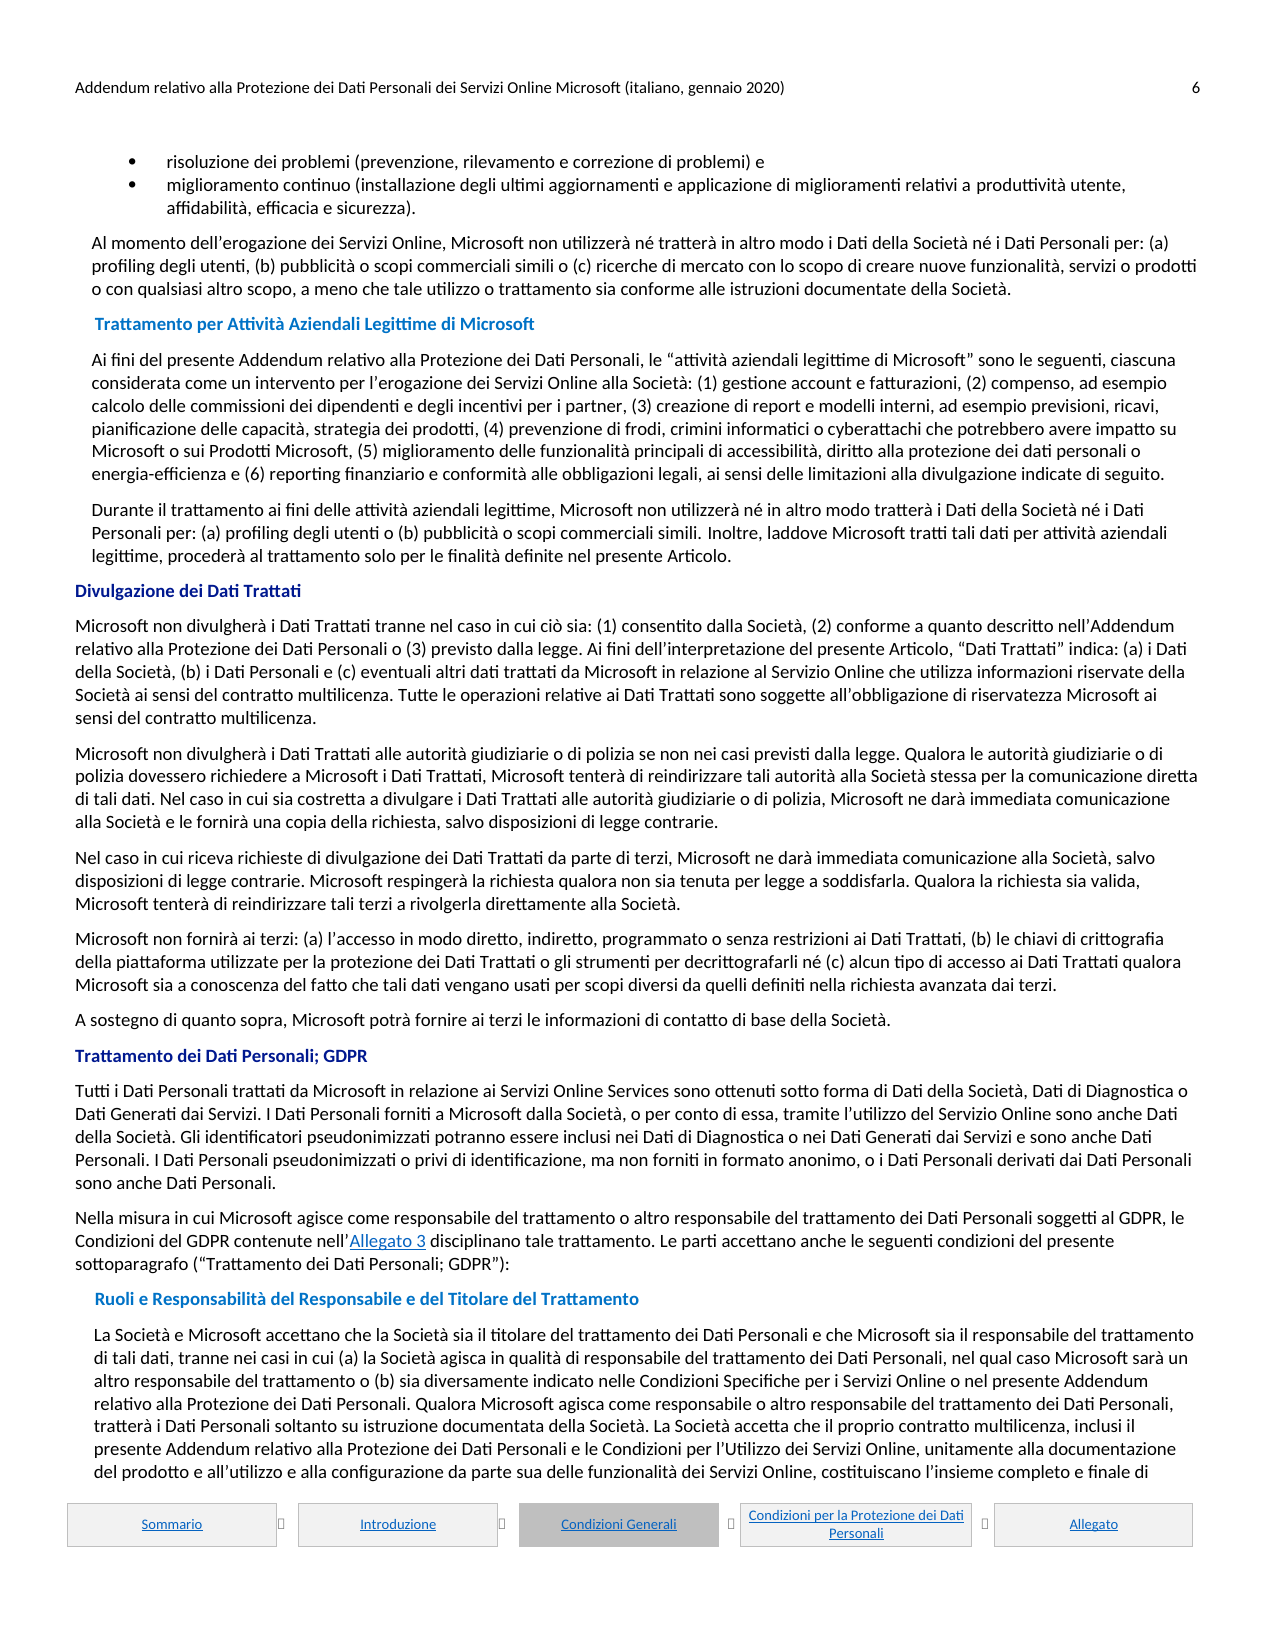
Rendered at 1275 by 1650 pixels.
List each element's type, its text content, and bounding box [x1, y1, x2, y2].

list Tutti i Dati Personali trattati da Microsoft in relazione ai Servizi Online Services sono ottenuti sotto forma di Dati della Società, Dati di Diagnostica o Dati Generati dai Servizi. I Dati Personali forniti a Microsoft dalla Società, o per conto di essa, tramite l’utilizzo del Servizio Online sono anche Dati della Società. Gli identificatori pseudonimizzati potranno essere inclusi nei Dati di Diagnostica o nei Dati Generati dai Servizi e sono anche Dati Personali. I Dati Personali pseudonimizzati o privi di identificazione, ma non forniti in formato anonimo, o i Dati Personali derivati dai Dati Personali sono anche Dati Personali. [75, 1079, 1200, 1194]
subtitle Trattamento dei Dati Personali; GDPR [75, 1044, 1200, 1067]
list Ruoli e Responsabilità del Responsabile e del Titolare del Trattamento [94, 1287, 1200, 1310]
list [94, 1323, 1200, 1483]
list Microsoft non divulgherà i Dati Trattati tranne nel caso in cui ciò sia: (1) consentito dalla Società, (2) conforme a quanto descritto nell’Addendum relativo alla Protezione dei Dati Personali o (3) previsto dalla legge. Ai fini dell’interpretazione del presente Articolo, “Dati Trattati” indica: (a) i Dati della Società, (b) i Dati Personali e (c) eventuali altri dati trattati da Microsoft in relazione al Servizio Online che utilizza informazioni riservate della Società ai sensi del contratto multilicenza. Tutte le operazioni relative ai Dati Trattati sono soggette all’obbligazione di riservatezza Microsoft ai sensi del contratto multilicenza. [75, 614, 1200, 729]
list Durante il trattamento ai fini delle attività aziendali legittime, Microsoft non utilizzerà né in altro modo tratterà i Dati della Società né i Dati Personali per: (a) profiling degli utenti o (b) pubblicità o scopi commerciali simili. Inoltre, laddove Microsoft tratti tali dati per attività aziendali legittime, procederà al trattamento solo per le finalità definite nel presente Articolo. [91, 498, 1200, 567]
list Microsoft non fornirà ai terzi: (a) l’accesso in modo diretto, indiretto, programmato o senza restrizioni ai Dati Trattati, (b) le chiavi di crittografia della piattaforma utilizzate per la protezione dei Dati Trattati o gli strumenti per decrittografarli né (c) alcun tipo di accesso ai Dati Trattati qualora Microsoft sia a conoscenza del fatto che tali dati vengano usati per scopi diversi da quelli definiti nella richiesta avanzata dai terzi. [75, 927, 1200, 996]
subtitle Divulgazione dei Dati Trattati [75, 579, 1200, 602]
list A sostegno di quanto sopra, Microsoft potrà fornire ai terzi le informazioni di contatto di base della Società. [75, 1008, 1200, 1031]
list Nella misura in cui Microsoft agisce come responsabile del trattamento o altro responsabile del trattamento dei Dati Personali soggetti al GDPR, le Condizioni del GDPR contenute nell’Allegato 3 disciplinano tale trattamento. Le parti accettano anche le seguenti condizioni del presente sottoparagrafo (“Trattamento dei Dati Personali; GDPR”): [75, 1206, 1200, 1275]
list Ai fini del presente Addendum relativo alla Protezione dei Dati Personali, le “attività aziendali legittime di Microsoft” sono le seguenti, ciascuna considerata come un intervento per l’erogazione dei Servizi Online alla Società: (1) gestione account e fatturazioni, (2) compenso, ad esempio calcolo delle commissioni dei dipendenti e degli incentivi per i partner, (3) creazione di report e modelli interni, ad esempio previsioni, ricavi, pianificazione delle capacità, strategia dei prodotti, (4) prevenzione di frodi, crimini informatici o cyberattachi che potrebbero avere impatto su Microsoft o sui Prodotti Microsoft, (5) miglioramento delle funzionalità principali di accessibilità, diritto alla protezione dei dati personali o energia-efficienza e (6) reporting finanziario e conformità alle obbligazioni legali, ai sensi delle limitazioni alla divulgazione indicate di seguito. [91, 348, 1200, 485]
list Al momento dell’erogazione dei Servizi Online, Microsoft non utilizzerà né tratterà in altro modo i Dati della Società né i Dati Personali per: (a) profiling degli utenti, (b) pubblicità o scopi commerciali simili o (c) ricerche di mercato con lo scopo di creare nuove funzionalità, servizi o prodotti o con qualsiasi altro scopo, a meno che tale utilizzo o trattamento sia conforme alle istruzioni documentate della Società. [91, 231, 1200, 300]
list Microsoft non divulgherà i Dati Trattati alle autorità giudiziarie o di polizia se non nei casi previsti dalla legge. Qualora le autorità giudiziarie o di polizia dovessero richiedere a Microsoft i Dati Trattati, Microsoft tenterà di reindirizzare tali autorità alla Società stessa per la comunicazione diretta di tali dati. Nel caso in cui sia costretta a divulgare i Dati Trattati alle autorità giudiziarie o di polizia, Microsoft ne darà immediata comunicazione alla Società e le fornirà una copia della richiesta, salvo disposizioni di legge contrarie. [75, 742, 1200, 833]
list risoluzione dei problemi (prevenzione, rilevamento e correzione di problemi) e [129, 150, 1200, 173]
list Trattamento per Attività Aziendali Legittime di Microsoft [94, 312, 1200, 335]
list miglioramento continuo (installazione degli ultimi aggiornamenti e applicazione di miglioramenti relativi a produttività utente, affidabilità, efficacia e sicurezza). [129, 173, 1200, 219]
list Nel caso in cui riceva richieste di divulgazione dei Dati Trattati da parte di terzi, Microsoft ne darà immediata comunicazione alla Società, salvo disposizioni di legge contrarie. Microsoft respingerà la richiesta qualora non sia tenuta per legge a soddisfarla. Qualora la richiesta sia valida, Microsoft tenterà di reindirizzare tali terzi a rivolgerla direttamente alla Società. [75, 846, 1200, 914]
